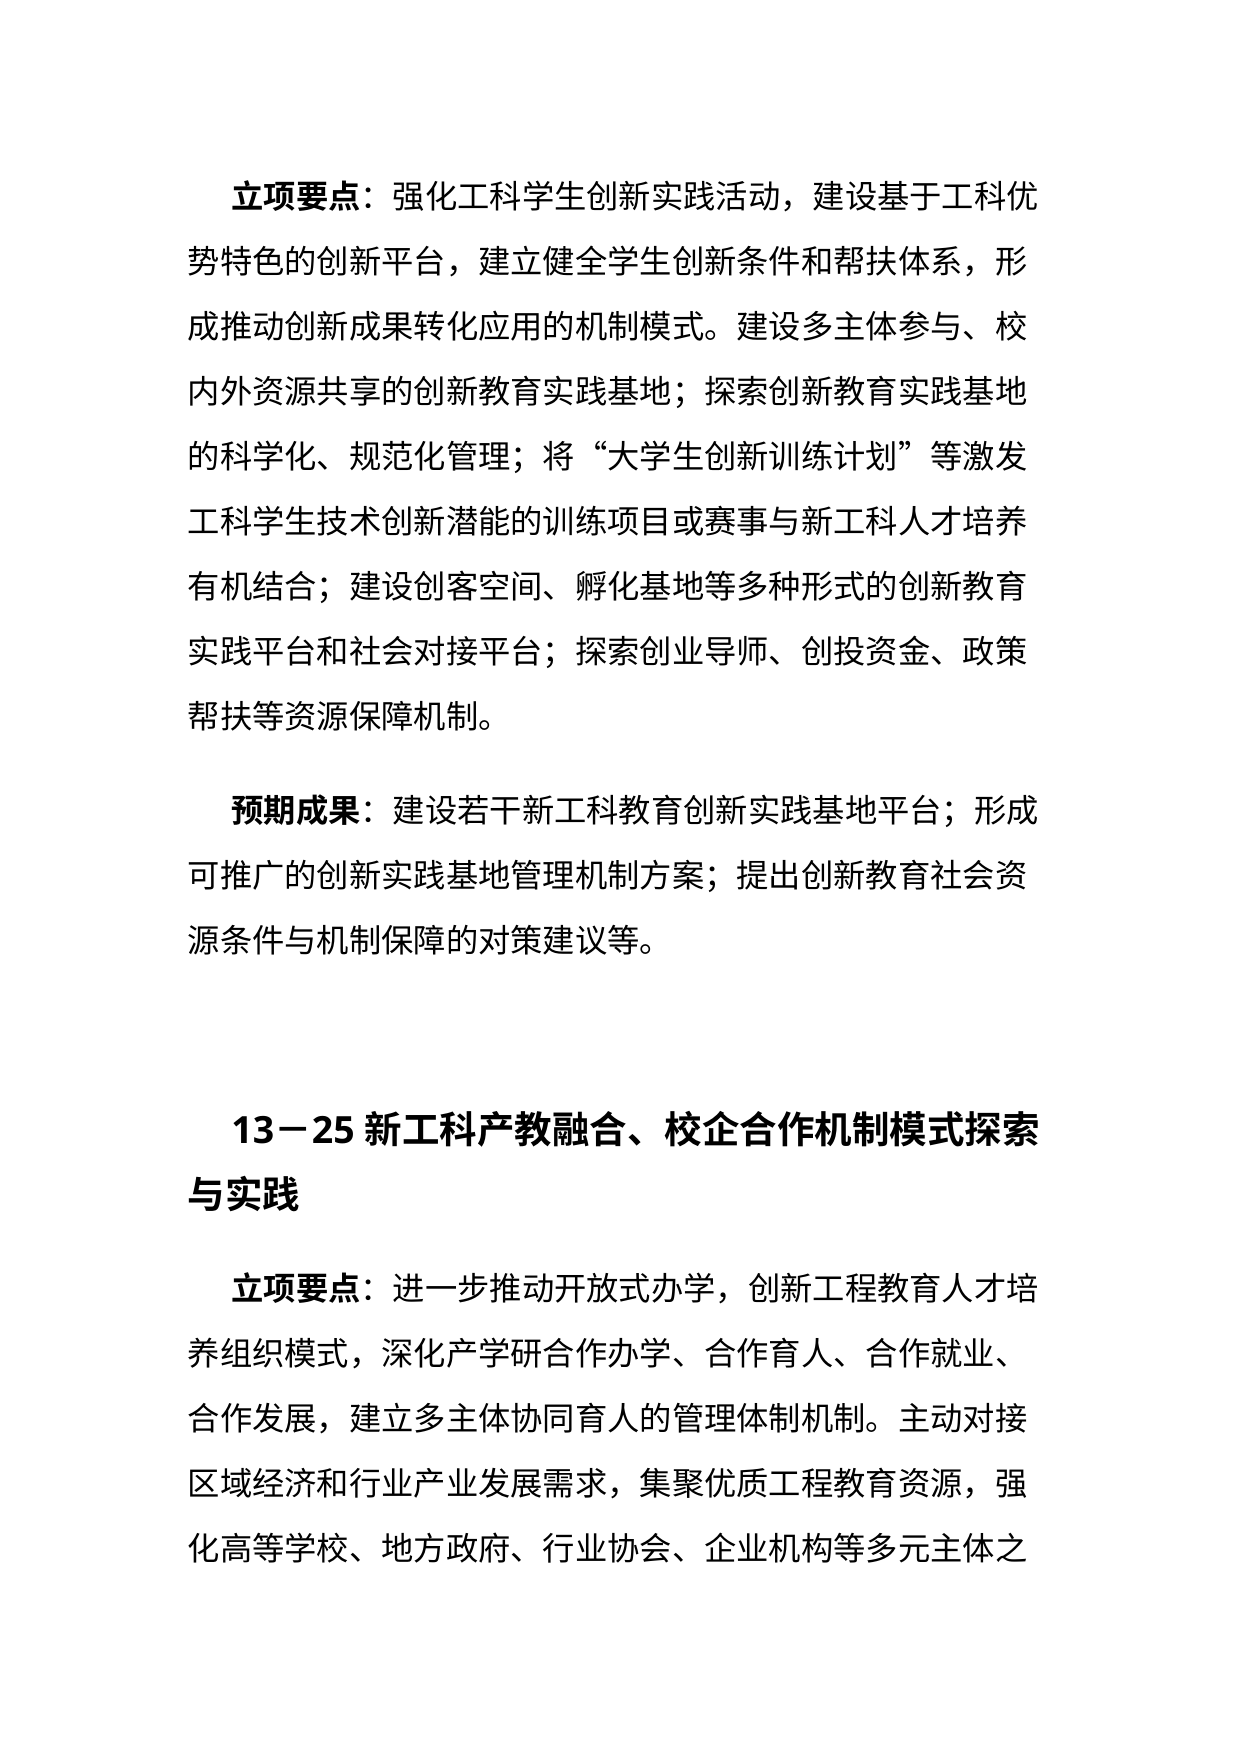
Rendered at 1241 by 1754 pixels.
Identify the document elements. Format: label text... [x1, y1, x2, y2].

text 预期成果：建设若干新工科教育创新实践基地平台；形成可推广的创新实践基地管理机制方案；提出创新教育社会资源条件与机制保障的对策建议等。 [187, 776, 1053, 971]
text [187, 1254, 1053, 1579]
text 立项要点：强化工科学生创新实践活动，建设基于工科优势特色的创新平台，建立健全学生创新条件和帮扶体系，形成推动创新成果转化应用的机制模式。建设多主体参与、校内外资源共享的创新教育实践基地；探索创新教育实践基地的科学化、规范化管理；将“大学生创新训练计划”等激发工科学生技术创新潜能的训练项目或赛事与新工科人才培养有机结合；建设创客空间、孵化基地等多种形式的创新教育实践平台和社会对接平台；探索创业导师、创投资金、政策帮扶等资源保障机制。 [187, 162, 1053, 747]
subtitle 13－25 新工科产教融合、校企合作机制模式探索与实践 [187, 1094, 1053, 1224]
